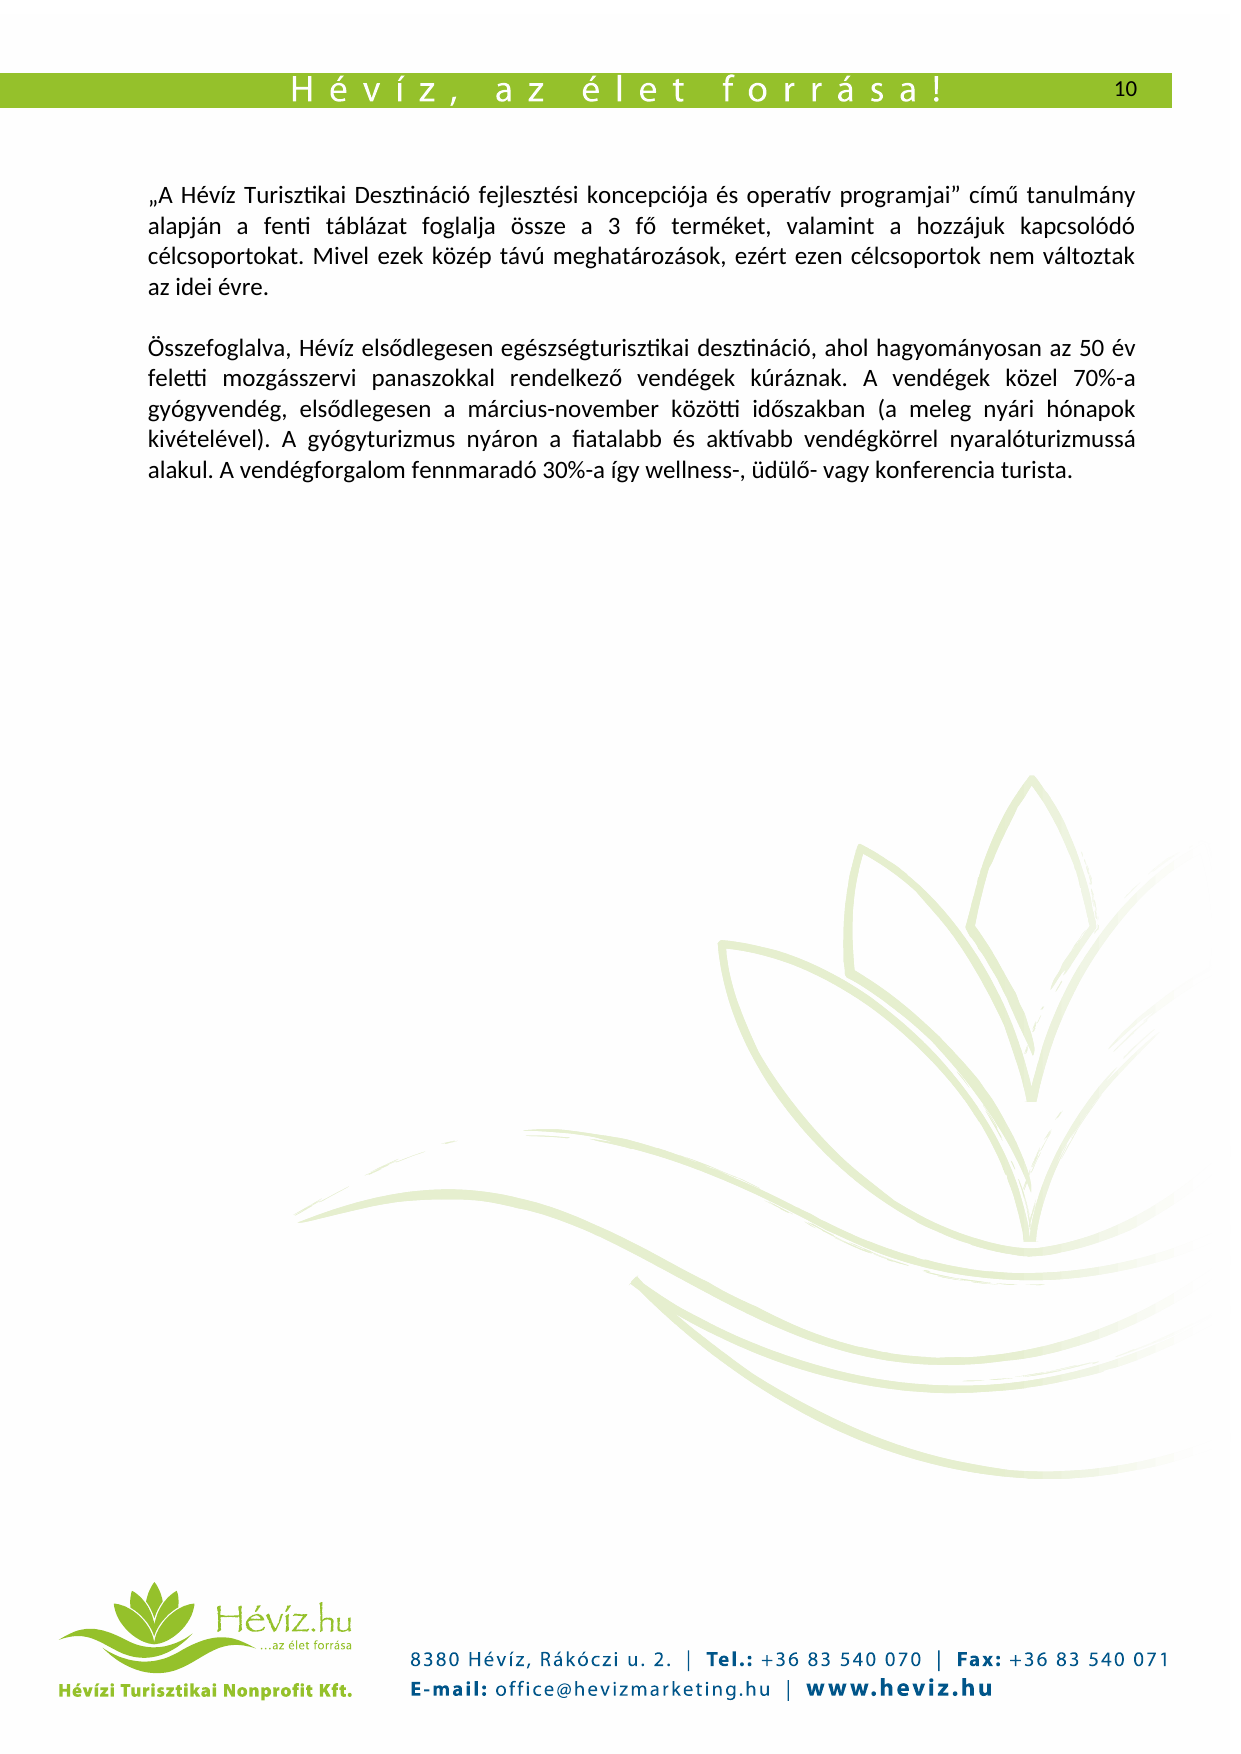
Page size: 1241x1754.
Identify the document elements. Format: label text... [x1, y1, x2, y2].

text Összefoglalva, Hévíz elsődlegesen egészségturisztikai desztináció, ahol hagyományosan az 50 év feletti mozgásszervi panaszokkal rendelkező vendégek kúráznak. A vendégek közel 70%-a gyógyvendég, elsődlegesen a március-november közötti időszakban (a meleg nyári hónapok kivételével). A gyógyturizmus nyáron a fiatalabb és aktívabb vendégkörrel nyaralóturizmussá alakul. A vendégforgalom fennmaradó 30%-a így wellness-, üdülő- vagy konferencia turista. [148, 332, 1137, 485]
text „A Hévíz Turisztikai Desztináció fejlesztési koncepciója és operatív programjai” című tanulmány alapján a fenti táblázat foglalja össze a 3 fő terméket, valamint a hozzájuk kapcsolódó célcsoportokat. Mivel ezek közép távú meghatározások, ezért ezen célcsoportok nem változtak az idei évre. [148, 179, 1137, 302]
